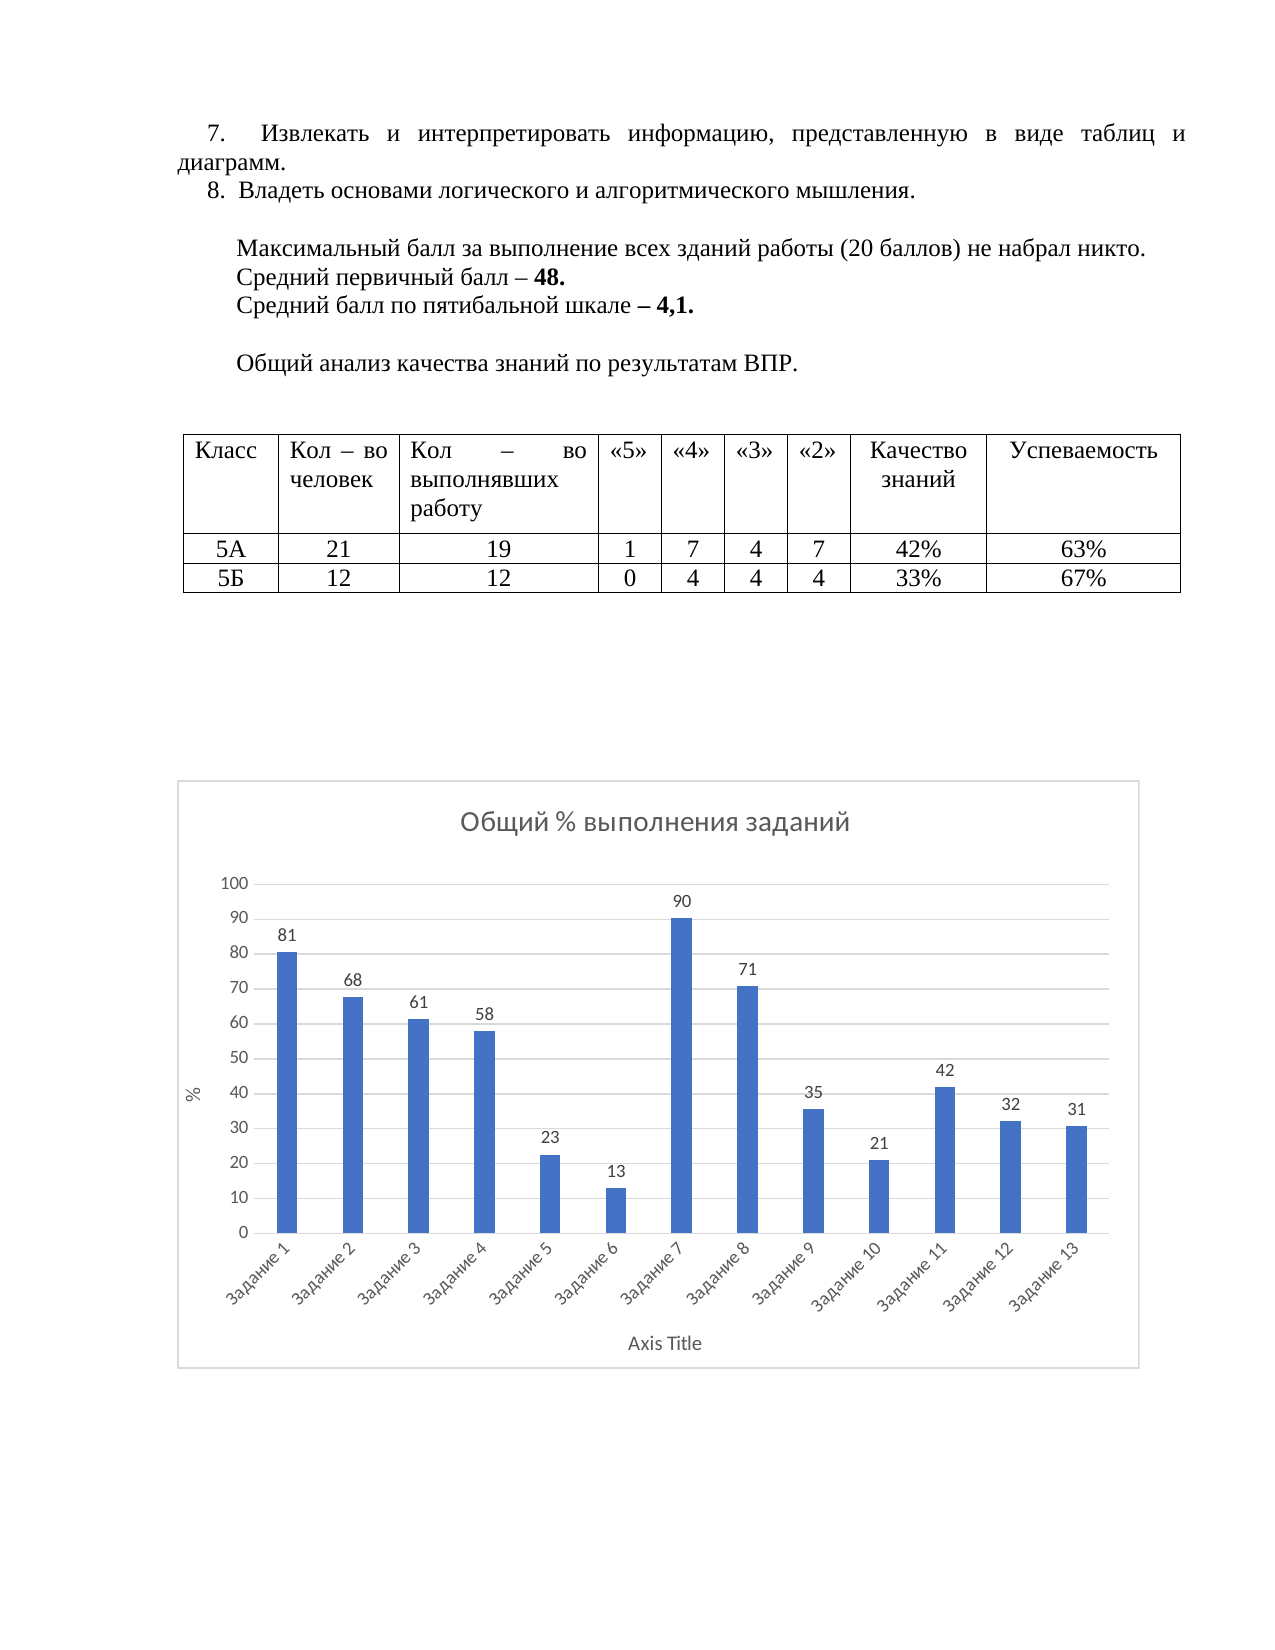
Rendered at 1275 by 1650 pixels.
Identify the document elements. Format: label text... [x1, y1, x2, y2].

table_cell 12 [400, 564, 598, 592]
text Общий анализ качества знаний по результатам ВПР. [177, 348, 1186, 377]
table_header «3» [725, 435, 787, 533]
table_header «4» [662, 435, 724, 533]
table_cell 19 [400, 534, 598, 562]
table_header «5» [599, 435, 661, 533]
table_cell 7 [662, 534, 724, 562]
table_header «2» [788, 435, 850, 533]
table_cell 12 [279, 564, 399, 592]
table_cell 4 [662, 564, 724, 592]
table_cell 0 [599, 564, 661, 592]
table_cell 7 [788, 534, 850, 562]
text 7. Извлекать и интерпретировать информацию, представленную в виде таблиц и диаграмм. [177, 118, 1186, 176]
table_header Кол – во выполнявших работу [400, 435, 598, 533]
table_cell 63% [987, 534, 1180, 562]
table_cell 4 [725, 534, 787, 562]
table_header Качество знаний [851, 435, 986, 533]
table_cell 4 [788, 564, 850, 592]
table_cell 1 [599, 534, 661, 562]
table_cell 5Б [184, 564, 278, 592]
table_cell 4 [725, 564, 787, 592]
text Средний балл по пятибальной шкале – 4,1. [177, 291, 1186, 319]
text 8. Владеть основами логического и алгоритмического мышления. [177, 176, 1186, 204]
table_header Успеваемость [987, 435, 1180, 533]
table_cell 67% [987, 564, 1180, 592]
table_header Кол – во человек [279, 435, 399, 533]
table_cell 33% [851, 564, 986, 592]
text Средний первичный балл – 48. [177, 262, 1186, 291]
text Максимальный балл за выполнение всех зданий работы (20 баллов) не набрал никто. [177, 233, 1186, 262]
table_cell 42% [851, 534, 986, 562]
table_header Класс [184, 435, 278, 533]
table_cell 21 [279, 534, 399, 562]
table_cell 5А [184, 534, 278, 562]
